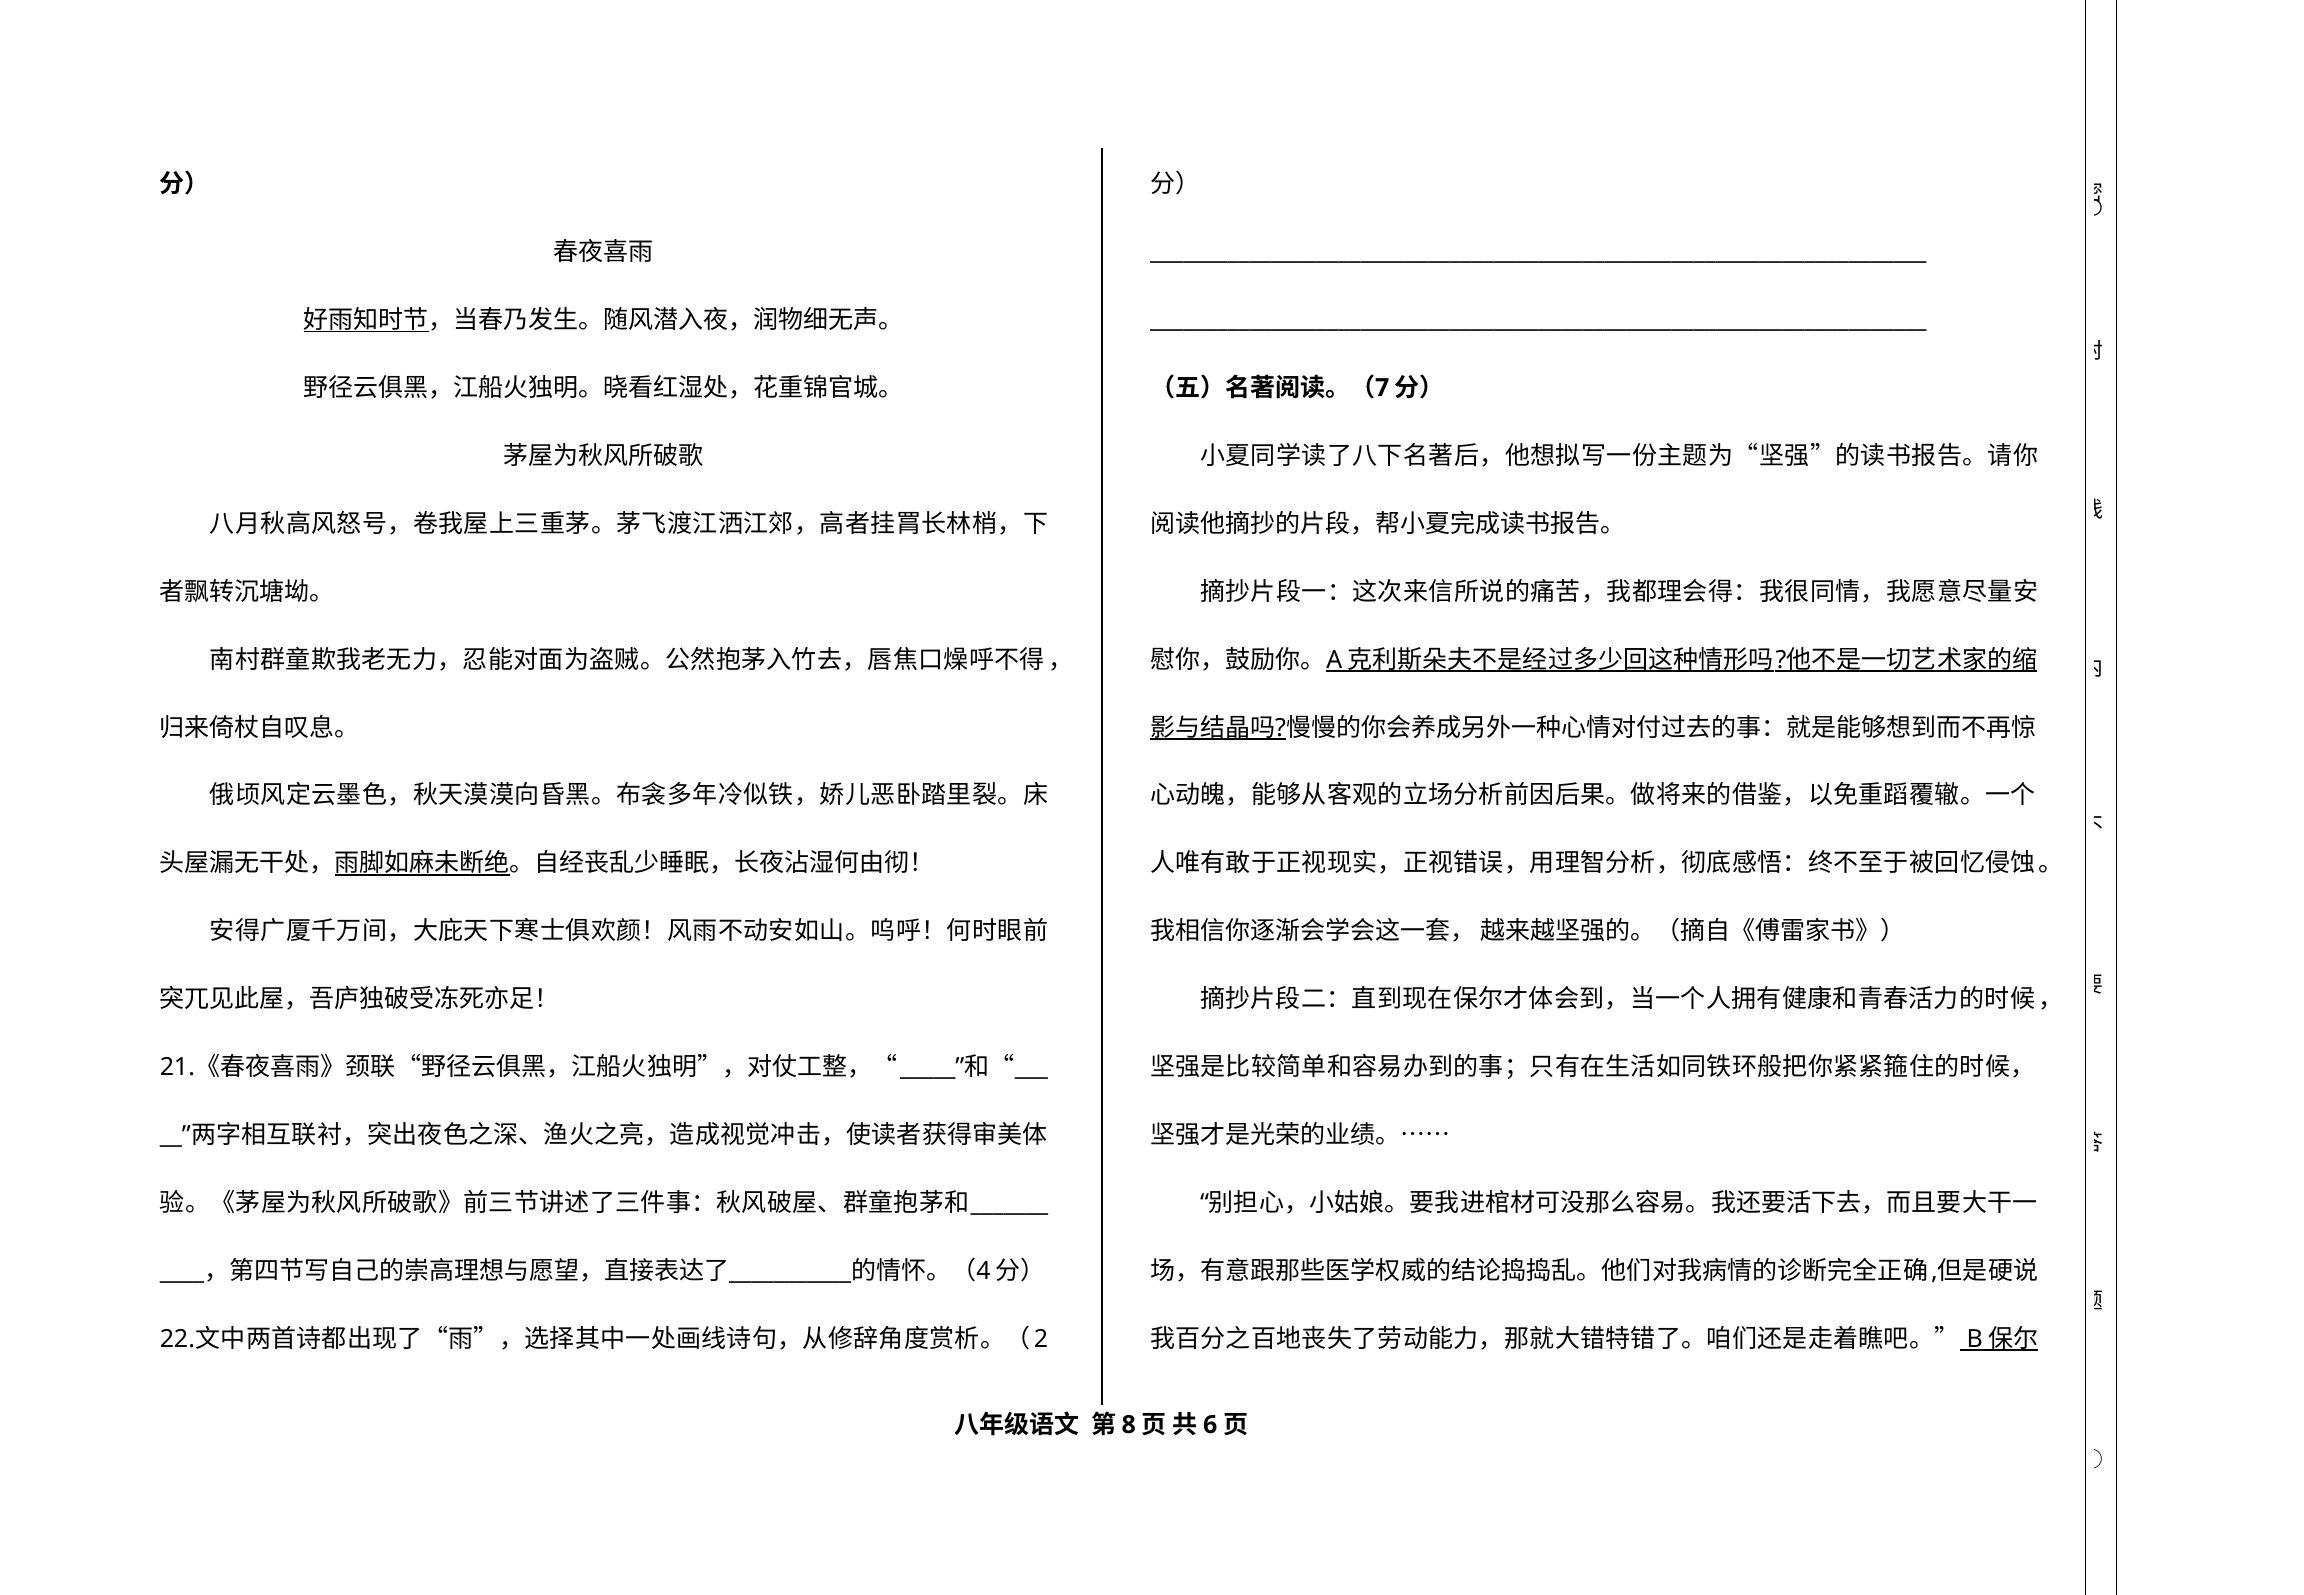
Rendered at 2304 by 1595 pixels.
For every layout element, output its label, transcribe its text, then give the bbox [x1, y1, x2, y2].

text 春夜喜雨 [159, 216, 1048, 284]
text 小夏同学读了八下名著后，他想拟写一份主题为“坚强”的读书报告。请你阅读他摘抄的片段，帮小夏完成读书报告。 [1150, 419, 2038, 555]
text ______________________________________________________________________ [1150, 284, 2038, 352]
text 22.文中两首诗都出现了“雨”，选择其中一处画线诗句，从修辞角度赏析。（2分） [159, 1302, 1048, 1370]
text 摘抄片段二：直到现在保尔才体会到，当一个人拥有健康和青春活力的时候，坚强是比较简单和容易办到的事；只有在生活如同铁环般把你紧紧箍住的时候，坚强才是光荣的业绩。…… [1150, 963, 2038, 1167]
text 八月秋高风怒号，卷我屋上三重茅。茅飞渡江洒江郊，高者挂罥长林梢，下者飘转沉塘坳。 [159, 487, 1048, 623]
text 野径云俱黑，江船火独明。晓看红湿处，花重锦官城。 [159, 352, 1048, 419]
text （五）名著阅读。（7分） [1150, 352, 2038, 419]
text （四）阅读杜甫《春夜喜雨》《茅屋为秋风所破歌》两首诗，回答问题。（6分） [159, 148, 1048, 216]
text 安得广厦千万间，大庇天下寒士俱欢颜！风雨不动安如山。呜呼！何时眼前突兀见此屋，吾庐独破受冻死亦足！ [159, 895, 1048, 1031]
text 南村群童欺我老无力，忍能对面为盗贼。公然抱茅入竹去，唇焦口燥呼不得，归来倚杖自叹息。 [159, 623, 1048, 759]
text 茅屋为秋风所破歌 [159, 419, 1048, 487]
text 22.文中两首诗都出现了“雨”，选择其中一处画线诗句，从修辞角度赏析。（2分） [1150, 148, 2038, 216]
text 俄顷风定云墨色，秋天漠漠向昏黑。布衾多年冷似铁，娇儿恶卧踏里裂。床头屋漏无干处，雨脚如麻未断绝。自经丧乱少睡眠，长夜沾湿何由彻！ [159, 759, 1048, 895]
text 21.《春夜喜雨》颈联“野径云俱黑，江船火独明”，对仗工整，“_____”和“_____”两字相互联衬，突出夜色之深、渔火之亮，造成视觉冲击，使读者获得审美体验。《茅屋为秋风所破歌》前三节讲述了三件事：秋风破屋、群童抱茅和___________，第四节写自己的崇高理想与愿望，直接表达了___________的情怀。（4分） [159, 1031, 1048, 1302]
text 好雨知时节，当春乃发生。随风潜入夜，润物细无声。 [159, 284, 1048, 352]
text 摘抄片段一：这次来信所说的痛苦，我都理会得：我很同情，我愿意尽量安慰你，鼓励你。A克利斯朵夫不是经过多少回这种情形吗?他不是一切艺术家的缩影与结晶吗?慢慢的你会养成另外一种心情对付过去的事：就是能够想到而不再惊心动魄，能够从客观的立场分析前因后果。做将来的借鉴，以免重蹈覆辙。一个人唯有敢于正视现实，正视错误，用理智分析，彻底感悟：终不至于被回忆侵蚀。我相信你逐渐会学会这一套， 越来越坚强的。（摘自《傅雷家书》） [1150, 555, 2038, 963]
text ______________________________________________________________________ [1150, 216, 2038, 284]
